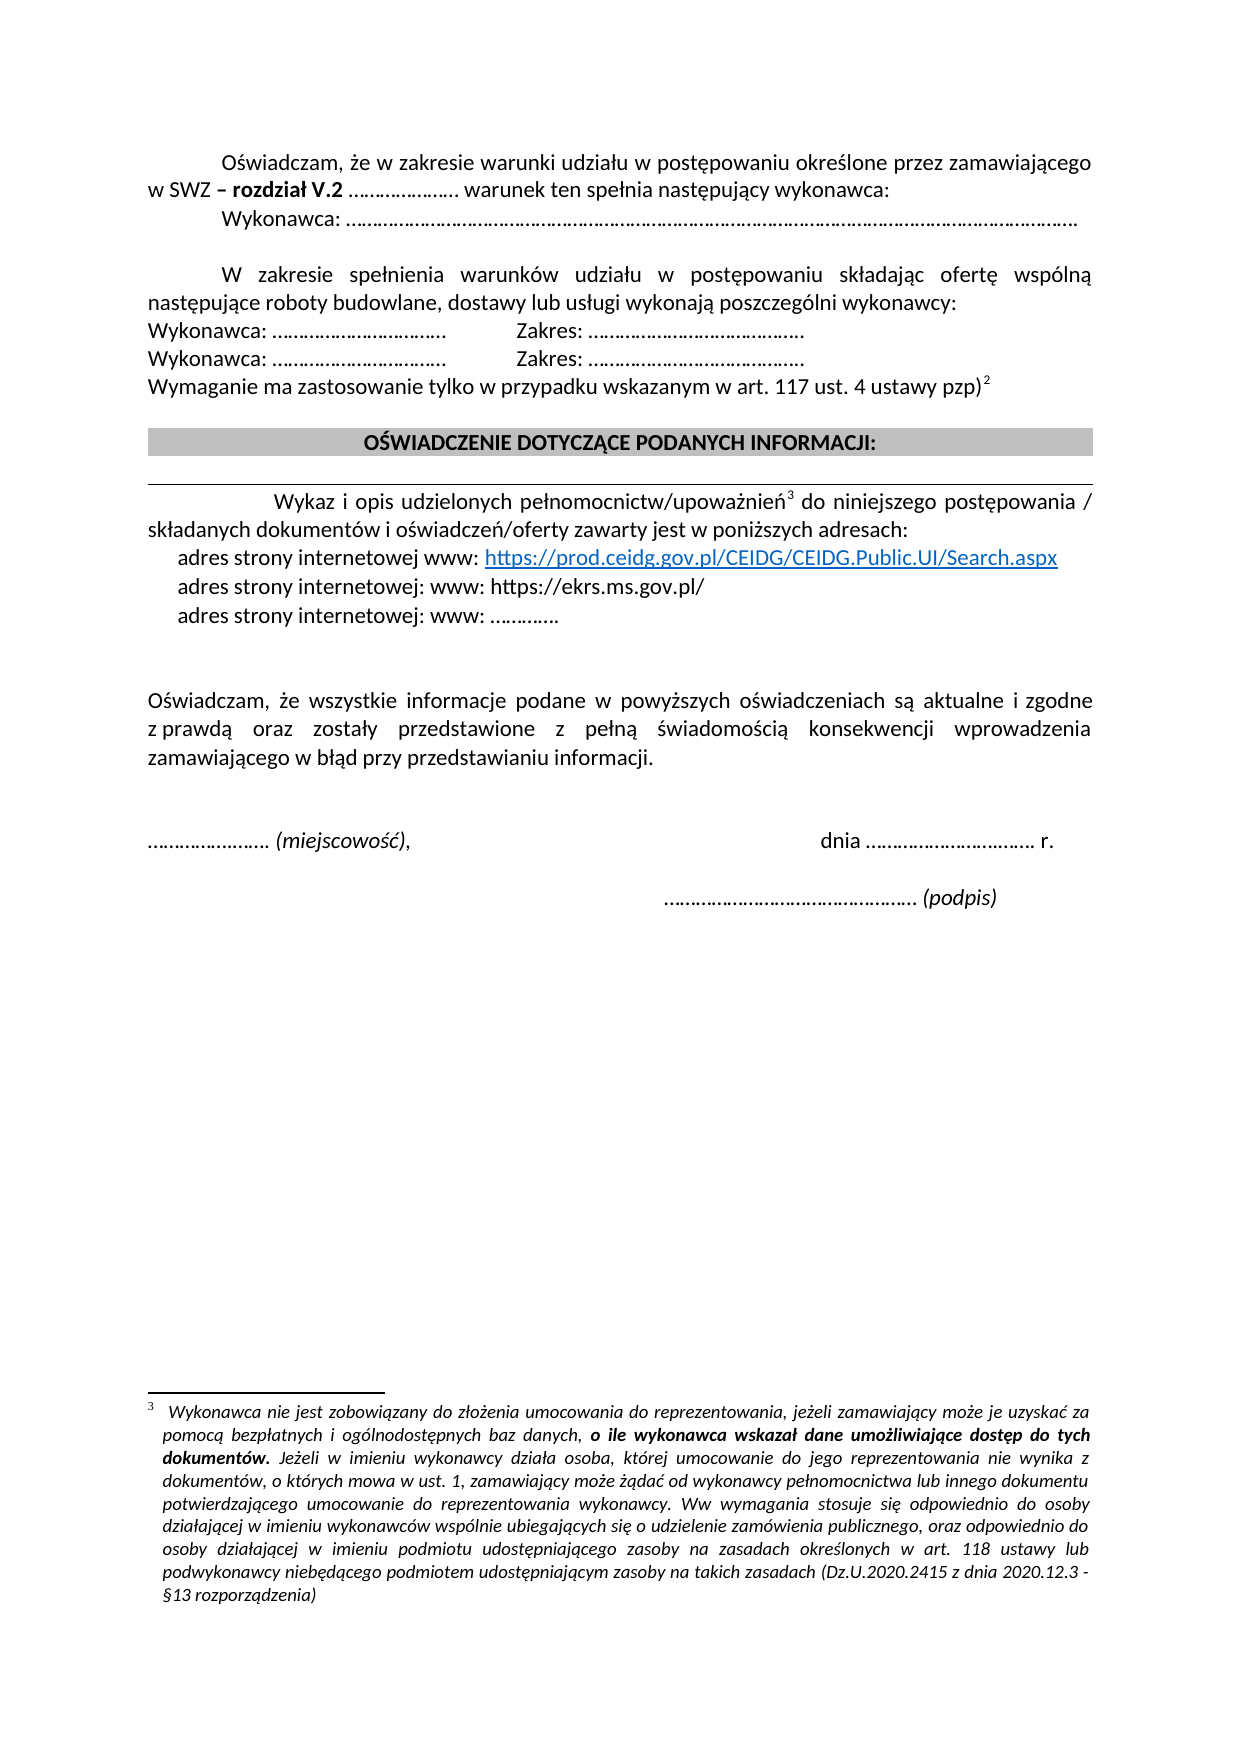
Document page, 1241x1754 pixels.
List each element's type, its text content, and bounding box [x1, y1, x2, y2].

text W zakresie spełnienia warunków udziału w postępowaniu składając ofertę wspólną następujące roboty budowlane, dostawy lub usługi wykonają poszczególni wykonawcy: [148, 260, 1093, 316]
text Wykonawca: …………………………… Zakres: ………………………………….. [148, 344, 1093, 372]
text Oświadczam, że w zakresie warunki udziału w postępowaniu określone przez zamawiającego w SWZ – rozdział V.2 ………………… warunek ten spełnia następujący wykonawca: [148, 148, 1093, 204]
text ………………………………………… (podpis) [148, 883, 1093, 911]
text Wykonawca: …………………………………………………………………………………………………………………………. [148, 204, 1093, 232]
text Oświadczam, że wszystkie informacje podane w powyższych oświadczeniach są aktualne i zgodne z prawdą oraz zostały przedstawione z pełną świadomością konsekwencji wprowadzenia zamawiającego w błąd przy przedstawianiu informacji. [148, 687, 1093, 771]
list adres strony internetowej: www: https://ekrs.ms.gov.pl/ [148, 572, 1093, 601]
text Wykaz i opis udzielonych pełnomocnictw/upoważnień do niniejszego postępowania / składanych dokumentów i oświadczeń/oferty zawarty jest w poniższych adresach: [148, 485, 1093, 543]
list adres strony internetowej www: https://prod.ceidg.gov.pl/CEIDG/CEIDG.Public.UI/Search.aspx [148, 543, 1093, 572]
list adres strony internetowej: www: …………. [148, 601, 1093, 631]
text OŚWIADCZENIE DOTYCZĄCE PODANYCH INFORMACJI: [148, 428, 1093, 456]
text …………….……. (miejscowość), dnia …………………….……. r. [148, 827, 1093, 855]
text Wymaganie ma zastosowanie tylko w przypadku wskazanym w art. 117 ust. 4 ustawy pzp)2 [148, 372, 1093, 400]
text Wykonawca: …………………………… Zakres: ………………………………….. [148, 316, 1093, 344]
